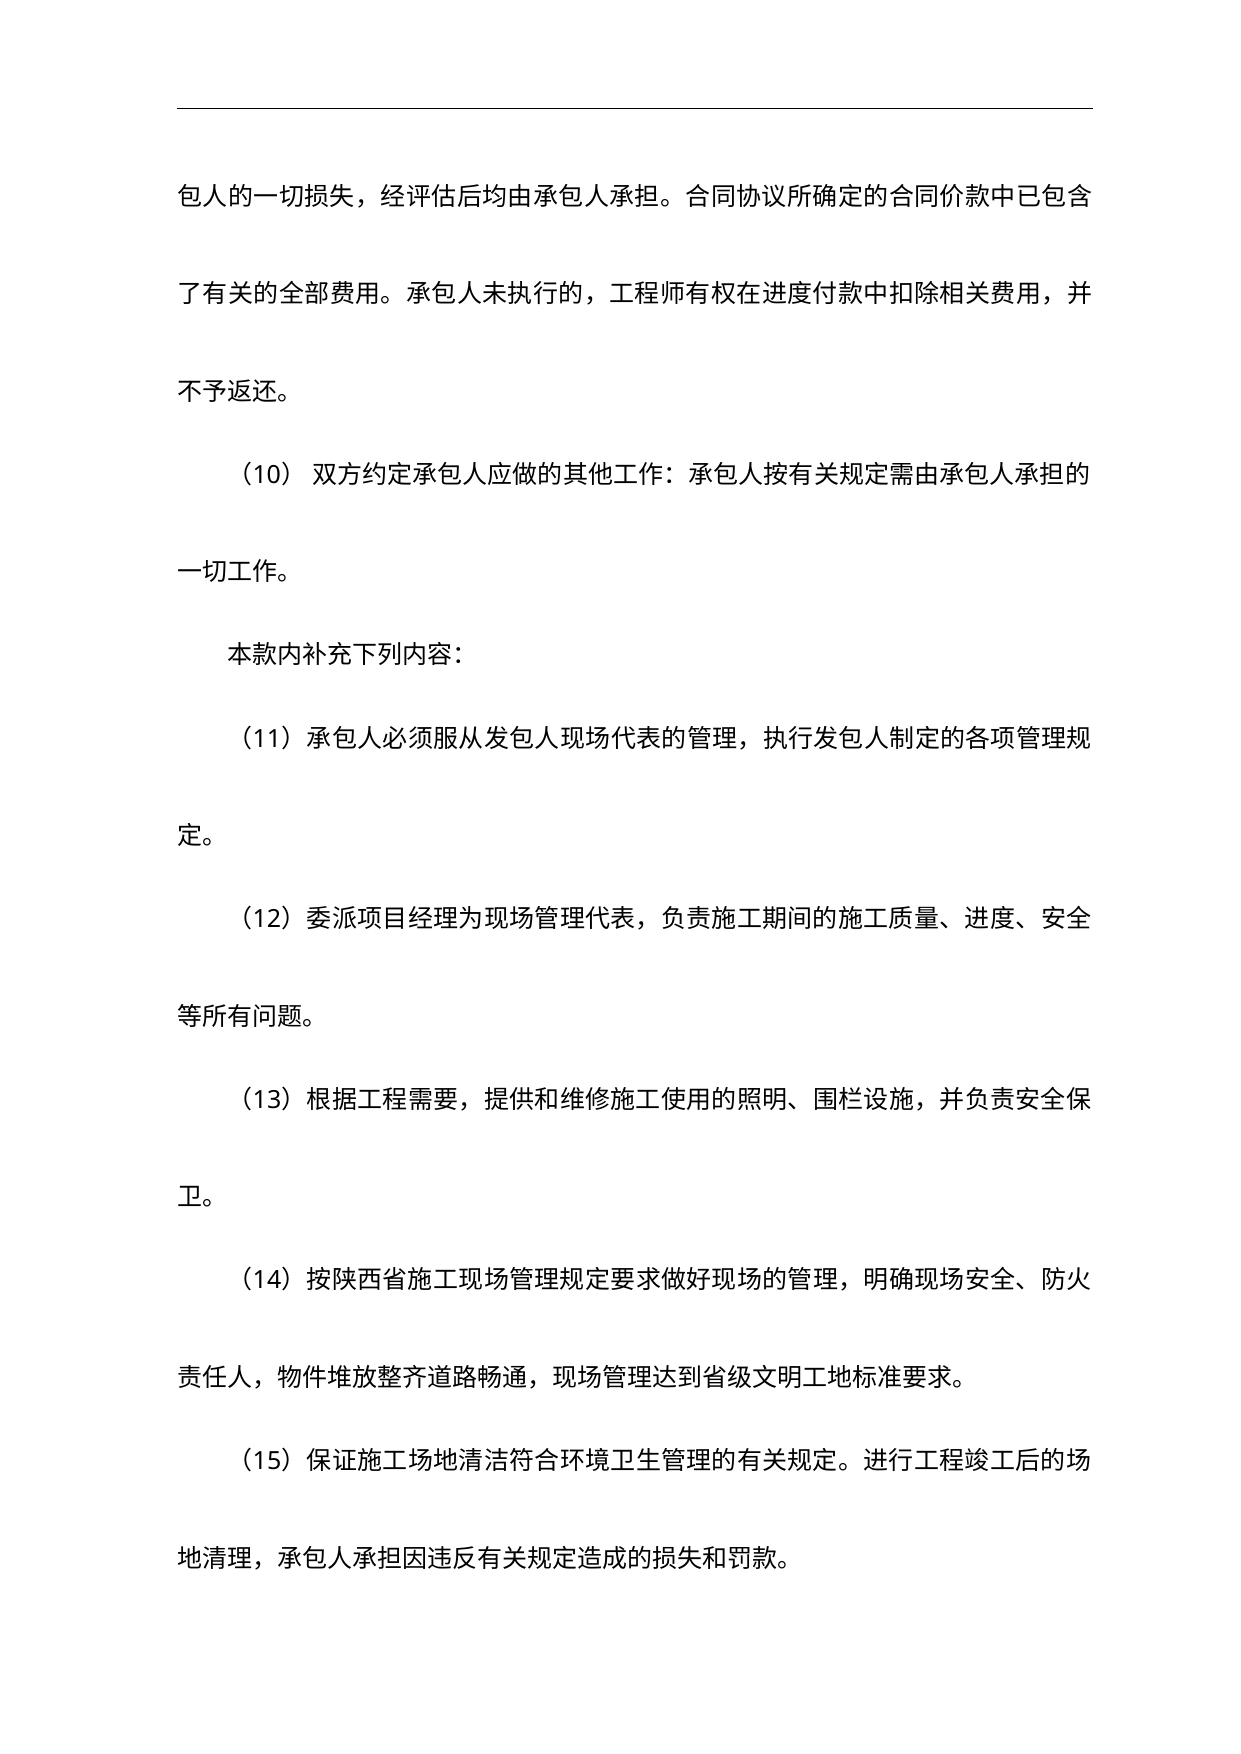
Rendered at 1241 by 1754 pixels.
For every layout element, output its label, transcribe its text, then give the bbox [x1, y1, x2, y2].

text （15）保证施工场地清洁符合环境卫生管理的有关规定。进行工程竣工后的场地清理，承包人承担因违反有关规定造成的损失和罚款。 [177, 1426, 1093, 1589]
text （10） 双方约定承包人应做的其他工作：承包人按有关规定需由承包人承担的一切工作。 [177, 440, 1093, 602]
text （14）按陕西省施工现场管理规定要求做好现场的管理，明确现场安全、防火责任人，物件堆放整齐道路畅通，现场管理达到省级文明工地标准要求。 [177, 1246, 1093, 1408]
text （13）根据工程需要，提供和维修施工使用的照明、围栏设施，并负责安全保卫。 [177, 1065, 1093, 1227]
text （12）委派项目经理为现场管理代表，负责施工期间的施工质量、进度、安全等所有问题。 [177, 884, 1093, 1047]
text （11）承包人必须服从发包人现场代表的管理，执行发包人制定的各项管理规定。 [177, 704, 1093, 866]
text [177, 162, 1093, 422]
text 本款内补充下列内容： [177, 621, 1093, 686]
